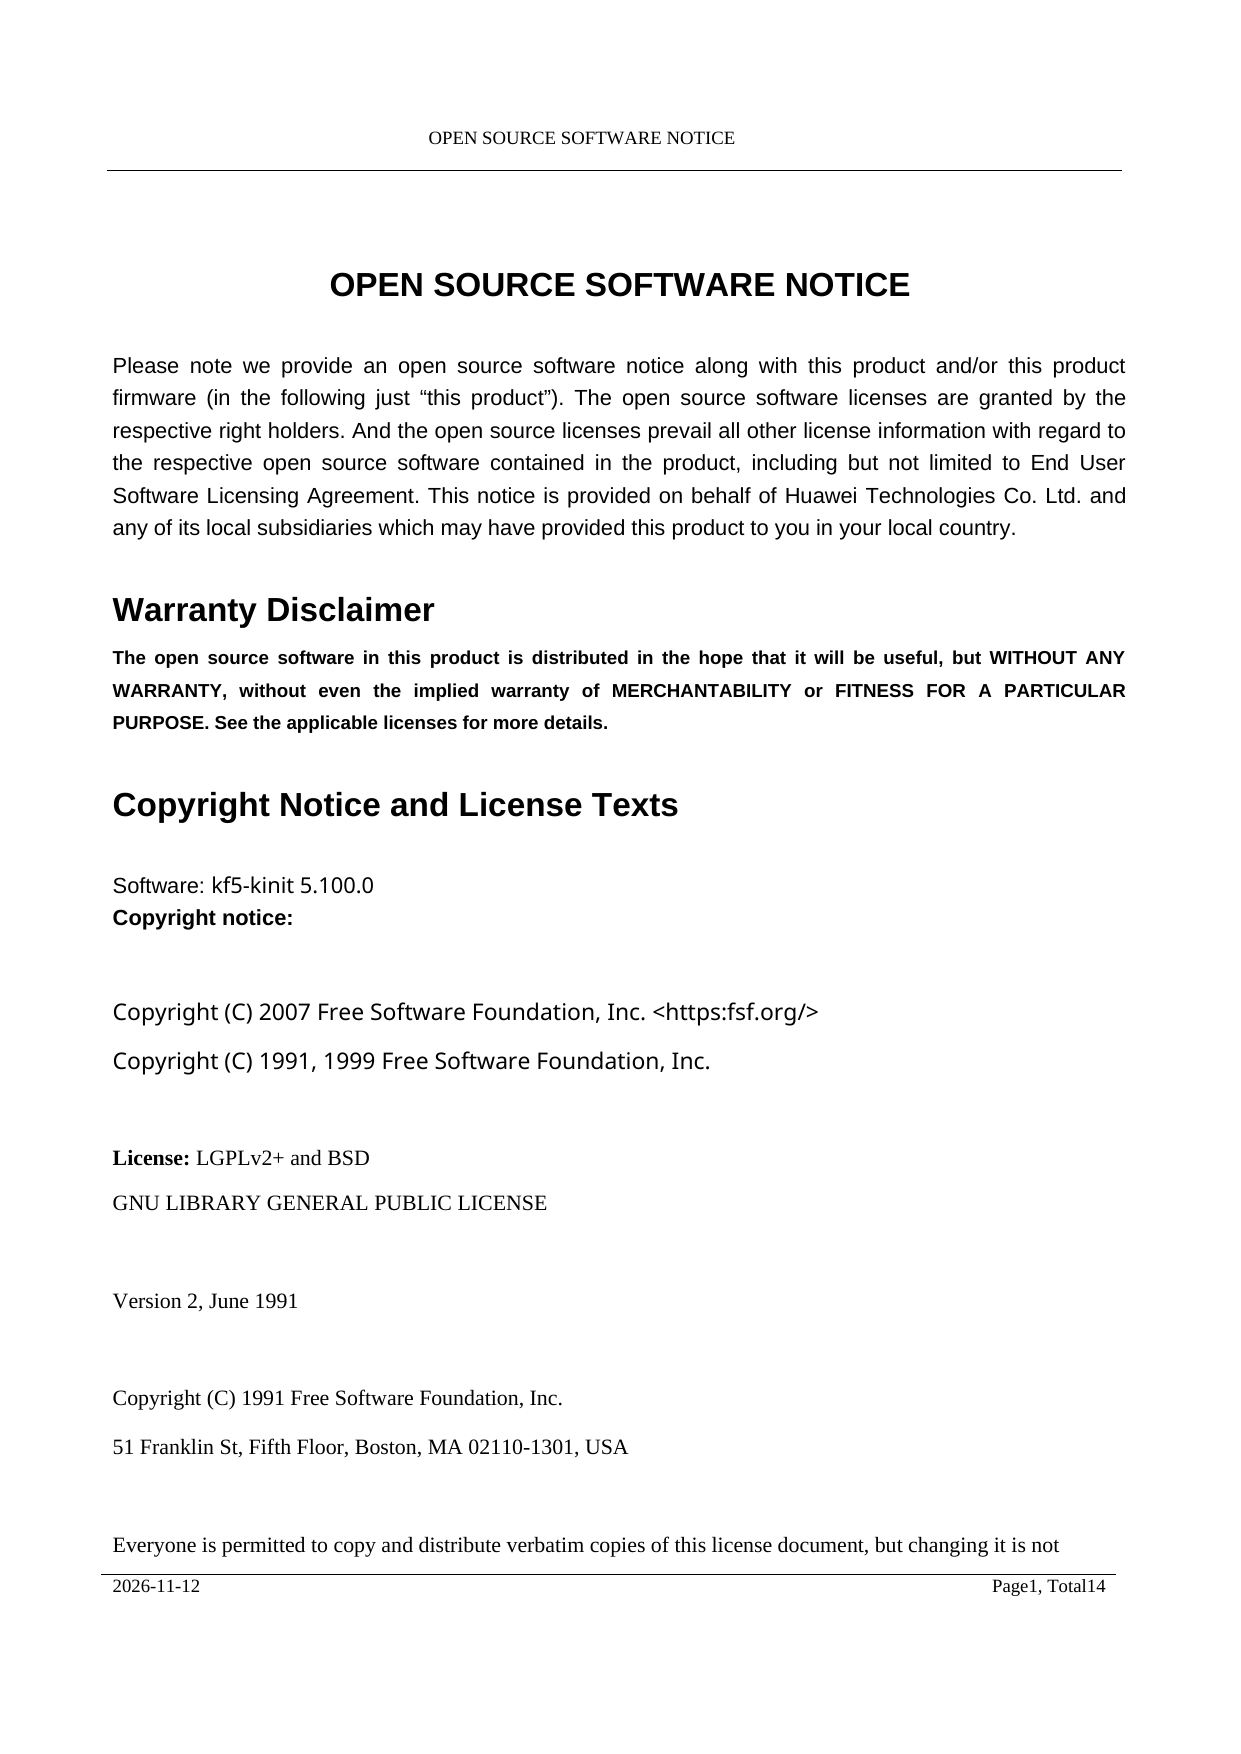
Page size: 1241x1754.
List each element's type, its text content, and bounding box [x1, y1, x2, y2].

text Copyright (C) 2007 Free Software Foundation, Inc. <https:fsf.org/> Copyright (C) 1991, 1999 Free Software Foundation, Inc. [112, 947, 1128, 1125]
text Software: kf5-kinit 5.100.0 [112, 869, 1128, 901]
text Copyright notice: [112, 901, 1128, 934]
text Copyright Notice and License Texts [112, 771, 1128, 836]
text License: LGPLv2+ and BSD [112, 1142, 1128, 1174]
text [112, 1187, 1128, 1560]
text Warranty Disclaimer [112, 576, 1128, 641]
text The open source software in this product is distributed in the hope that it will be useful, but WITHOUT ANY WARRANTY, without even the implied warranty of MERCHANTABILITY or FITNESS FOR A PARTICULAR PURPOSE. See the applicable licenses for more details. [112, 641, 1128, 739]
text OPEN SOURCE SOFTWARE NOTICE [112, 251, 1128, 316]
text Please note we provide an open source software notice along with this product and/or this product firmware (in the following just “this product”). The open source software licenses are granted by the respective right holders. And the open source licenses prevail all other license information with regard to the respective open source software contained in the product, including but not limited to End User Software Licensing Agreement. This notice is provided on behalf of Huawei Technologies Co. Ltd. and any of its local subsidiaries which may have provided this product to you in your local country. [112, 349, 1128, 544]
